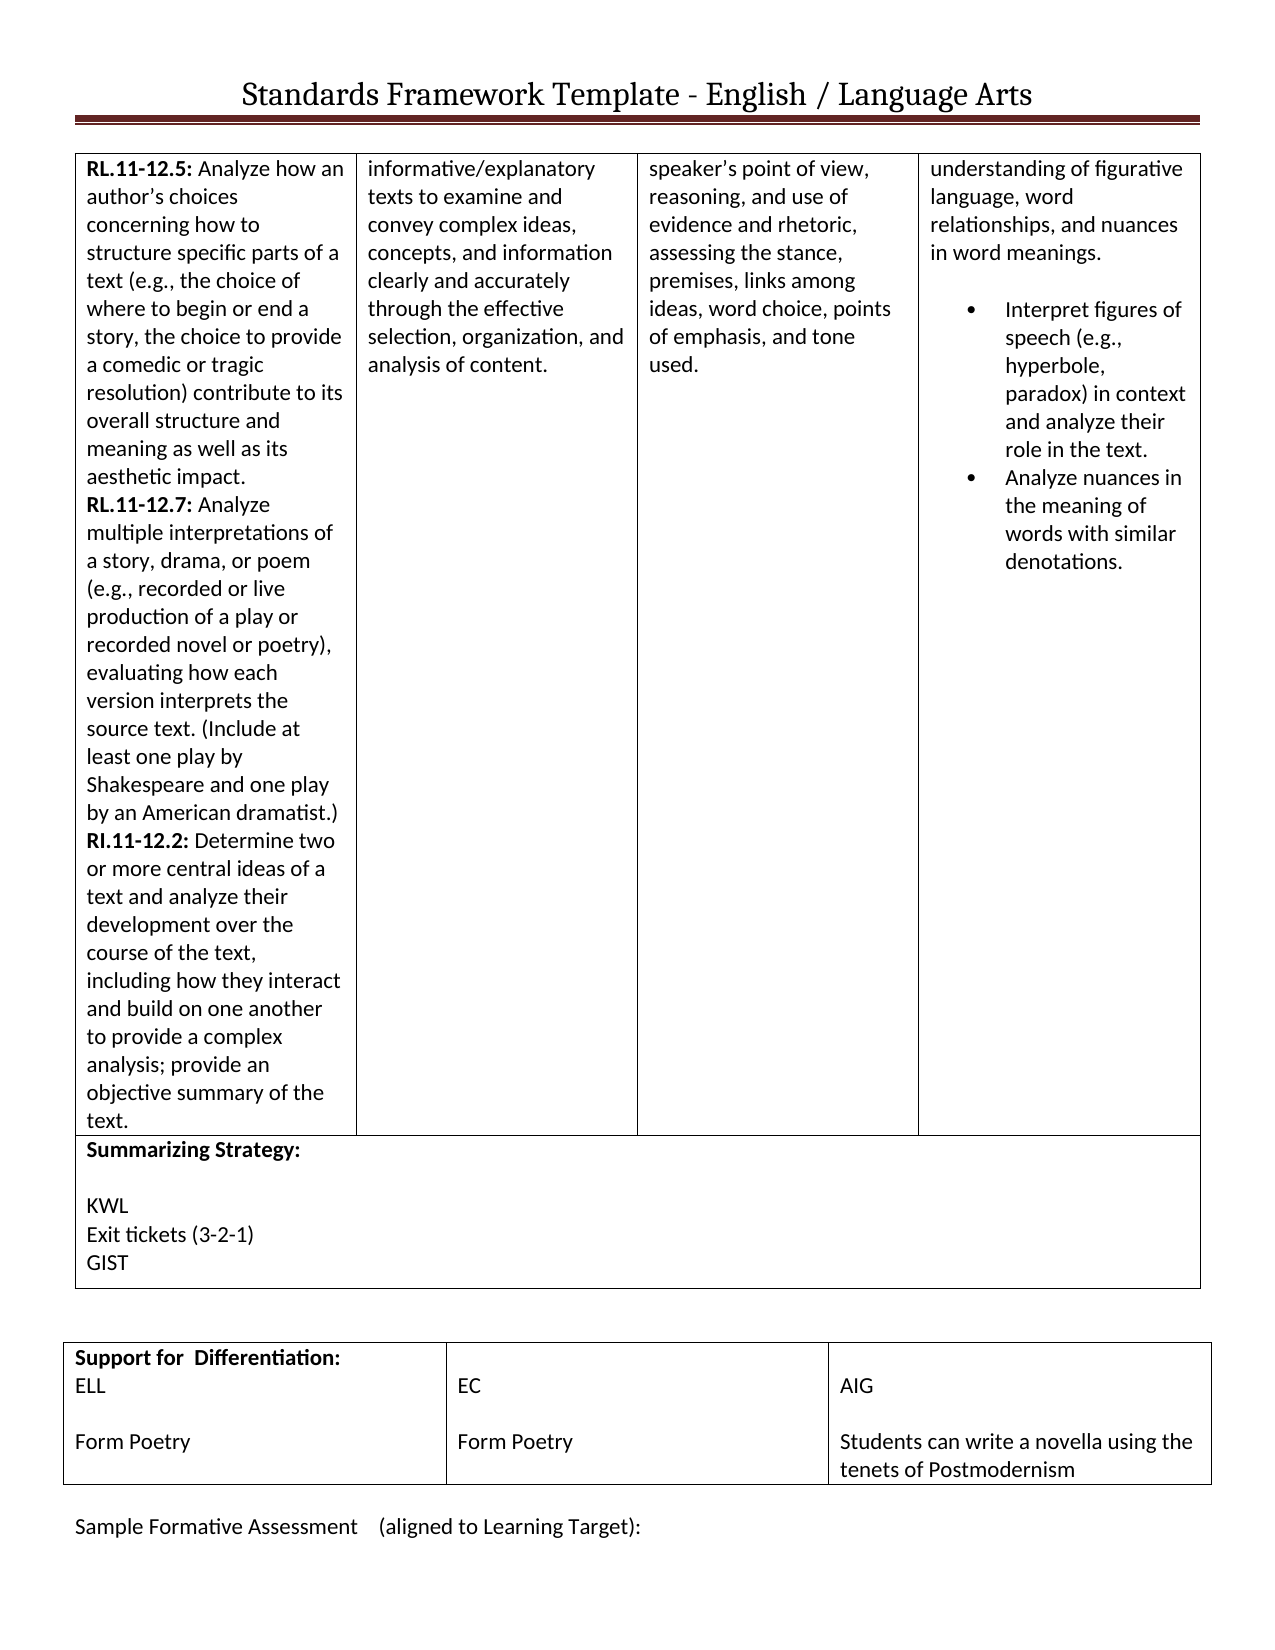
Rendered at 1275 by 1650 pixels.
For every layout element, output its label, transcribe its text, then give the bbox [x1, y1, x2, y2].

table_header Support for Differentiation: ELL Form Poetry [64, 1343, 446, 1483]
table_header EC Form Poetry [447, 1343, 828, 1483]
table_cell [638, 154, 918, 1134]
table_cell Summarizing Strategy: KWL Exit tickets (3-2-1) GIST [76, 1136, 1200, 1288]
text Sample Formative Assessment (aligned to Learning Target): [75, 1512, 1200, 1541]
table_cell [76, 154, 356, 1134]
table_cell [919, 154, 1200, 1134]
table_header AIG Students can write a novella using the tenets of Postmodernism [829, 1343, 1211, 1483]
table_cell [357, 154, 637, 1134]
